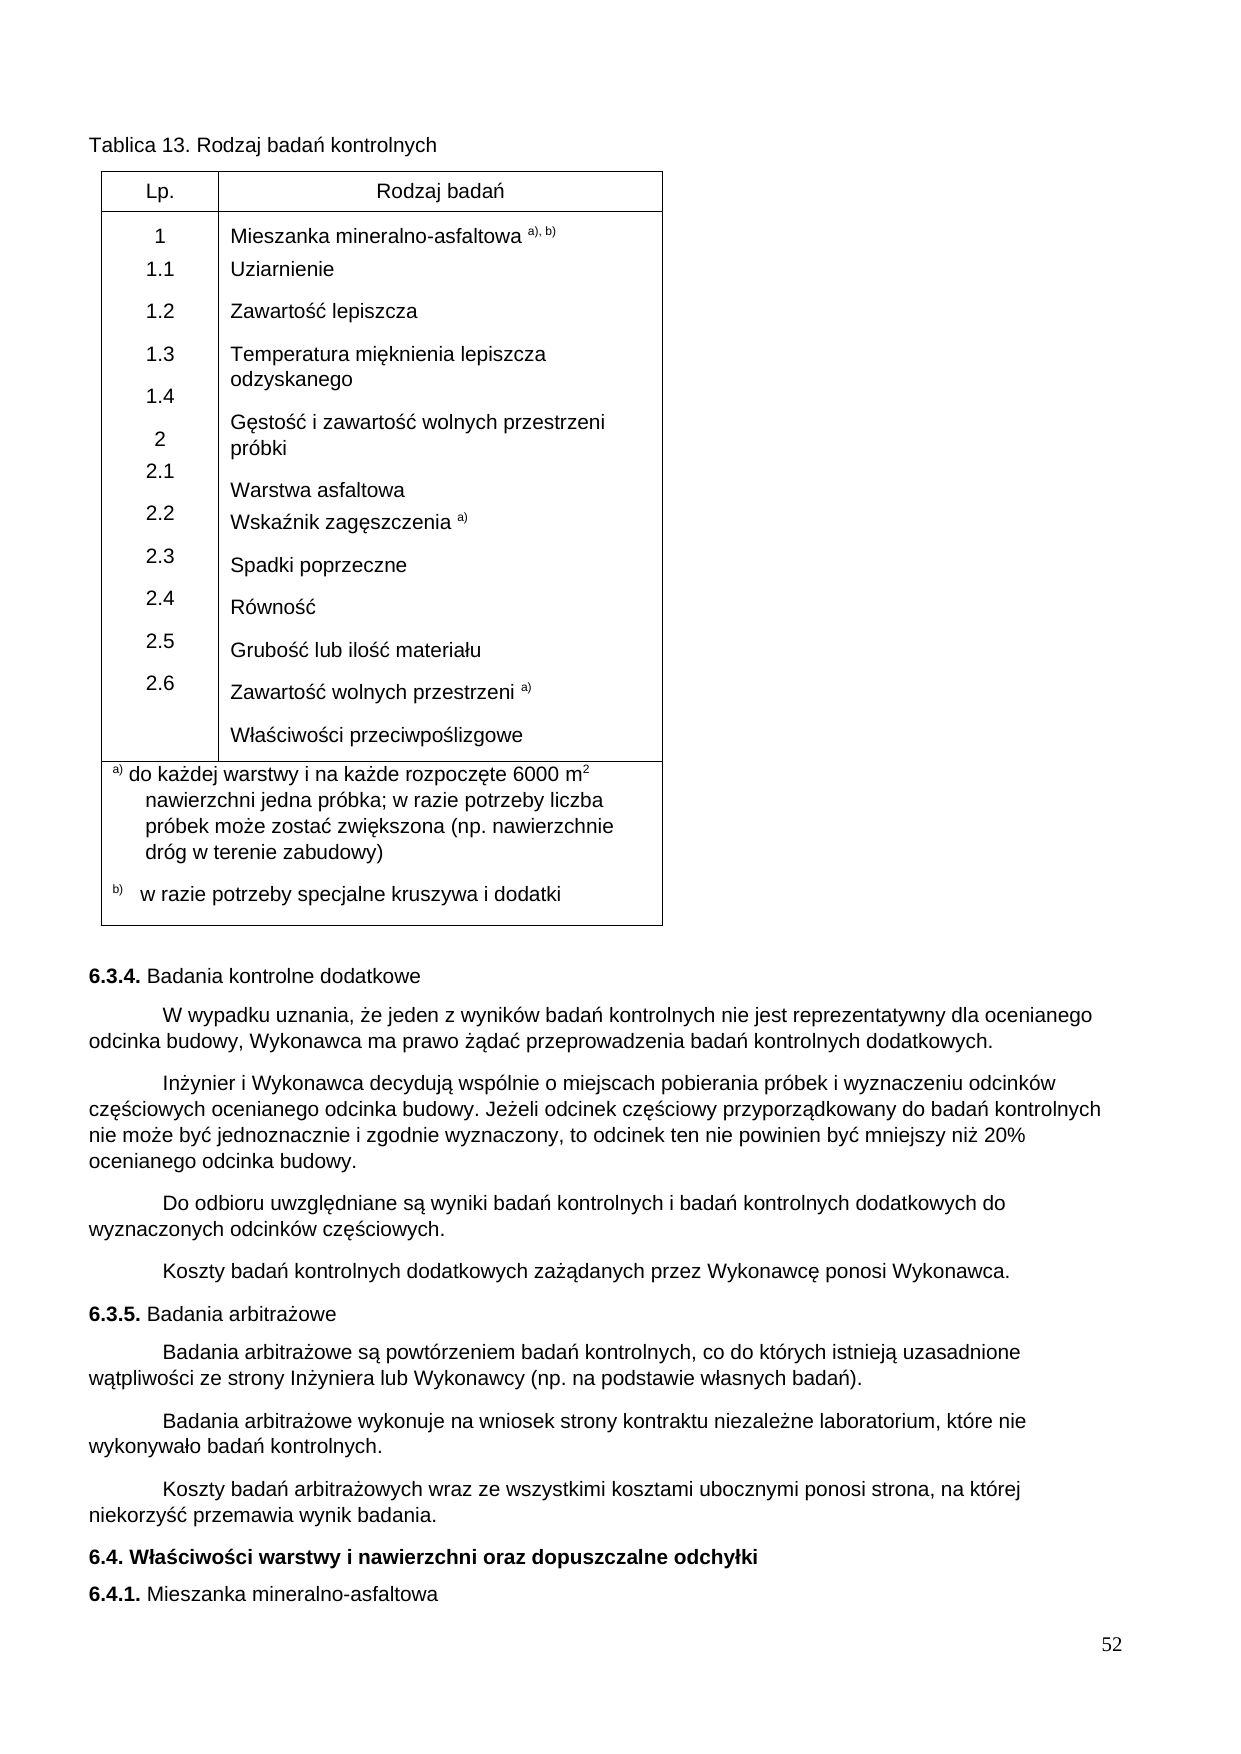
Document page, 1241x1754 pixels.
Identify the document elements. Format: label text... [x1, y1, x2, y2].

text Badania arbitrażowe wykonuje na wniosek strony kontraktu niezależne laboratorium, które nie wykonywało badań kontrolnych. [89, 1408, 1122, 1458]
text 6.3.4. Badania kontrolne dodatkowe [89, 964, 1122, 988]
text Koszty badań arbitrażowych wraz ze wszystkimi kosztami ubocznymi ponosi strona, na której niekorzyść przemawia wynik badania. [89, 1477, 1122, 1527]
text Inżynier i Wykonawca decydują wspólnie o miejscach pobierania próbek i wyznaczeniu odcinków częściowych ocenianego odcinka budowy. Jeżeli odcinek częściowy przyporządkowany do badań kontrolnych nie może być jednoznacznie i zgodnie wyznaczony, to odcinek ten nie powinien być mniejszy niż 20% ocenianego odcinka budowy. [89, 1071, 1122, 1172]
text Badania arbitrażowe są powtórzeniem badań kontrolnych, co do których istnieją uzasadnione wątpliwości ze strony Inżyniera lub Wykonawcy (np. na podstawie własnych badań). [89, 1340, 1122, 1390]
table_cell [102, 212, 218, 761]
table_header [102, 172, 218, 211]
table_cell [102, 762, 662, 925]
text Tablica 13. Rodzaj badań kontrolnych [89, 133, 1122, 157]
text Do odbioru uwzględniane są wyniki badań kontrolnych i badań kontrolnych dodatkowych do wyznaczonych odcinków częściowych. [89, 1191, 1122, 1241]
text W wypadku uznania, że jeden z wyników badań kontrolnych nie jest reprezentatywny dla ocenianego odcinka budowy, Wykonawca ma prawo żądać przeprowadzenia badań kontrolnych dodatkowych. [89, 1003, 1122, 1052]
text Koszty badań kontrolnych dodatkowych zażądanych przez Wykonawcę ponosi Wykonawca. [89, 1259, 1122, 1283]
subtitle 6.4. Właściwości warstwy i nawierzchni oraz dopuszczalne odchyłki [89, 1545, 1122, 1569]
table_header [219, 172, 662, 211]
text 6.3.5. Badania arbitrażowe [89, 1302, 1122, 1326]
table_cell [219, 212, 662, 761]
text 6.4.1. Mieszanka mineralno-asfaltowa [89, 1582, 1122, 1606]
